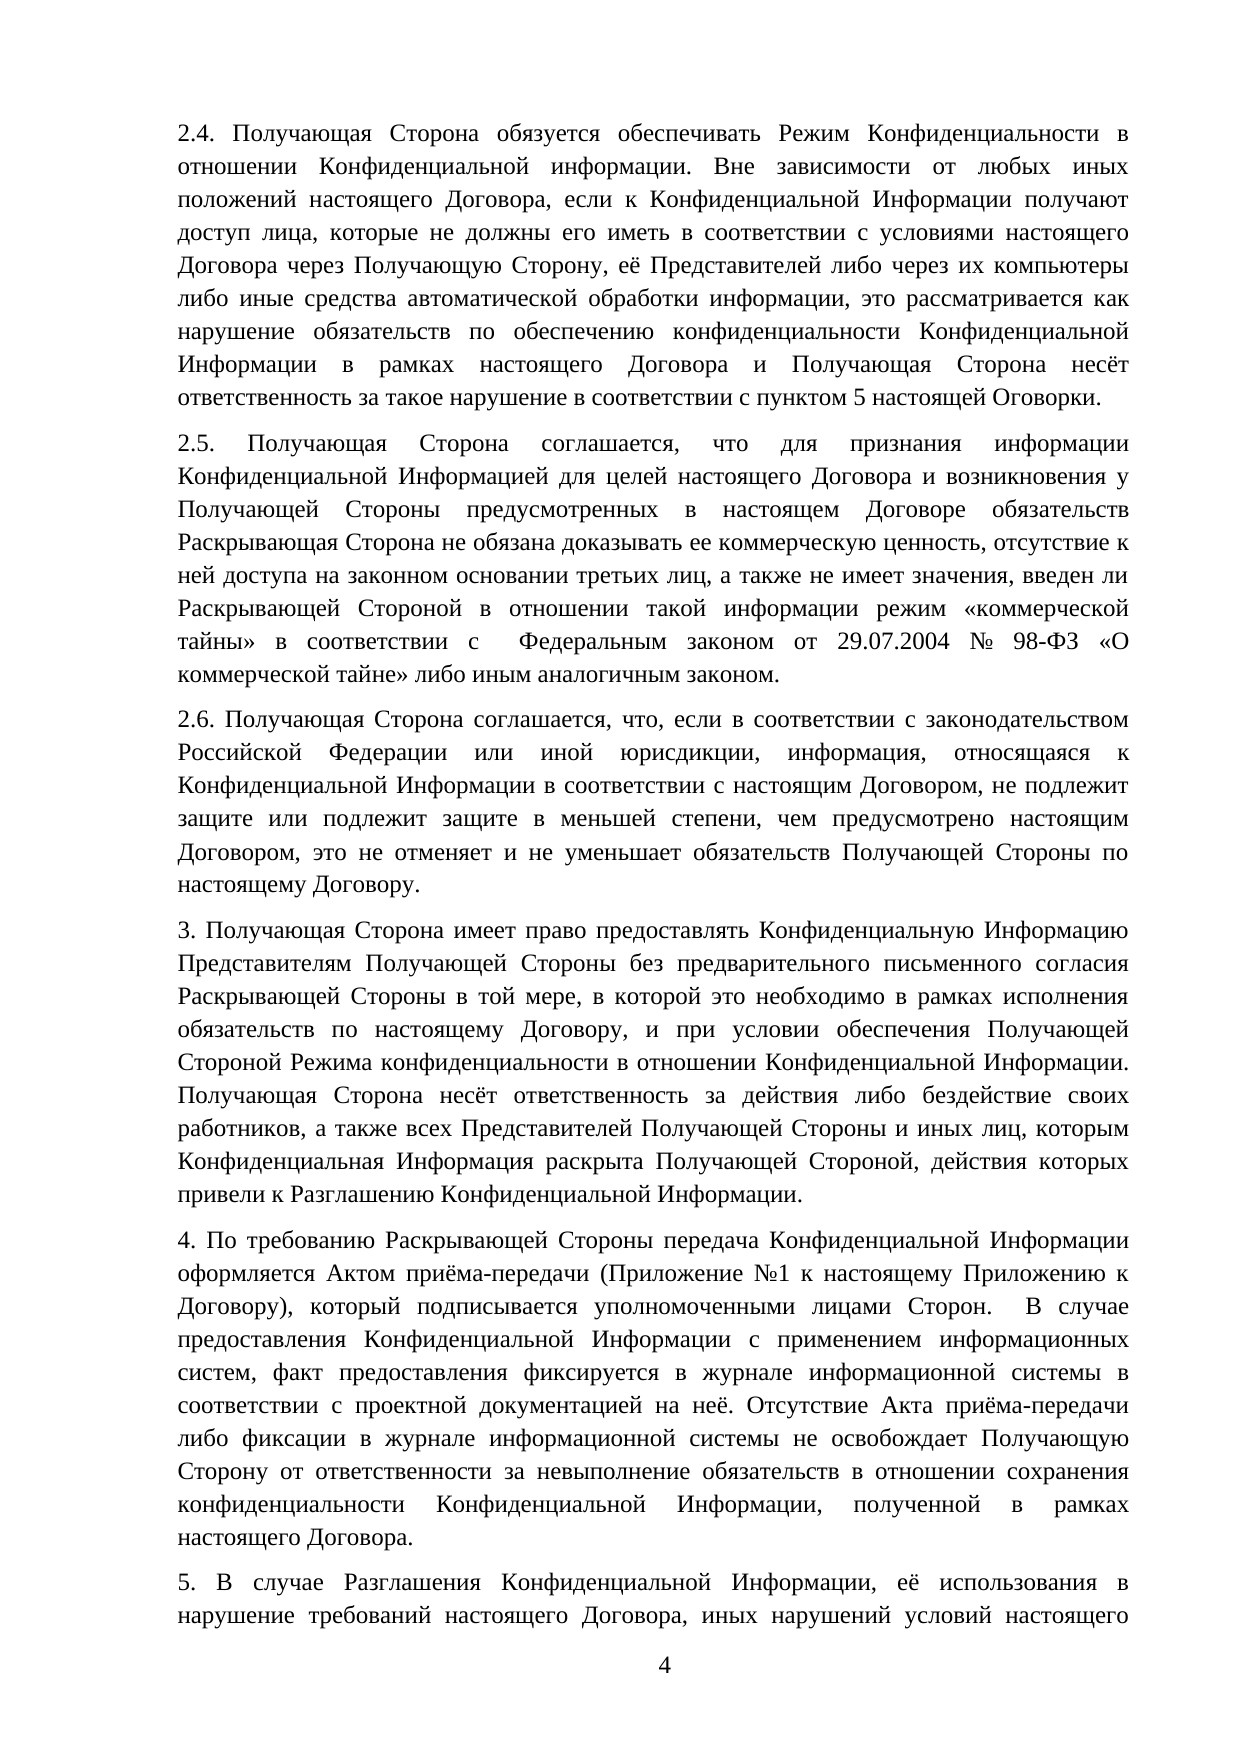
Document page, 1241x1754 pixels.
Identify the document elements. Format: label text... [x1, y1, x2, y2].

text 2.4. Получающая Сторона обязуется обеспечивать Режим Конфиденциальности в отношении Конфиденциальной информации. Вне зависимости от любых иных положений настоящего Договора, если к Конфиденциальной Информации получают доступ лица, которые не должны его иметь в соответствии с условиями настоящего Договора через Получающую Сторону, её Представителей либо через их компьютеры либо иные средства автоматической обработки информации, это рассматривается как нарушение обязательств по обеспечению конфиденциальности Конфиденциальной Информации в рамках настоящего Договора и Получающая Сторона несёт ответственность за такое нарушение в соответствии с пунктом 5 настоящей Оговорки. [177, 118, 1130, 411]
text 3. Получающая Сторона имеет право предоставлять Конфиденциальную Информацию Представителям Получающей Стороны без предварительного письменного согласия Раскрывающей Стороны в той мере, в которой это необходимо в рамках исполнения обязательств по настоящему Договору, и при условии обеспечения Получающей Стороной Режима конфиденциальности в отношении Конфиденциальной Информации. Получающая Сторона несёт ответственность за действия либо бездействие своих работников, а также всех Представителей Получающей Стороны и иных лиц, которым Конфиденциальная Информация раскрыта Получающей Стороной, действия которых привели к Разглашению Конфиденциальной Информации. [177, 915, 1130, 1208]
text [177, 1567, 1130, 1629]
text 2.5. Получающая Сторона соглашается, что для признания информации Конфиденциальной Информацией для целей настоящего Договора и возникновения у Получающей Стороны предусмотренных в настоящем Договоре обязательств Раскрывающая Сторона не обязана доказывать ее коммерческую ценность, отсутствие к ней доступа на законном основании третьих лиц, а также не имеет значения, введен ли Раскрывающей Стороной в отношении такой информации режим «коммерческой тайны» в соответствии с Федеральным законом от 29.07.2004 № 98-ФЗ «О коммерческой тайне» либо иным аналогичным законом. [177, 428, 1130, 688]
text 2.6. Получающая Сторона соглашается, что, если в соответствии с законодательством Российской Федерации или иной юрисдикции, информация, относящаяся к Конфиденциальной Информации в соответствии с настоящим Договором, не подлежит защите или подлежит защите в меньшей степени, чем предусмотрено настоящим Договором, это не отменяет и не уменьшает обязательств Получающей Стороны по настоящему Договору. [177, 704, 1130, 898]
text 4. По требованию Раскрывающей Стороны передача Конфиденциальной Информации оформляется Актом приёма-передачи (Приложение №1 к настоящему Приложению к Договору), который подписывается уполномоченными лицами Сторон. В случае предоставления Конфиденциальной Информации с применением информационных систем, факт предоставления фиксируется в журнале информационной системы в соответствии с проектной документацией на неё. Отсутствие Акта приёма-передачи либо фиксации в журнале информационной системы не освобождает Получающую Сторону от ответственности за невыполнение обязательств в отношении сохранения конфиденциальности Конфиденциальной Информации, полученной в рамках настоящего Договора. [177, 1225, 1130, 1551]
